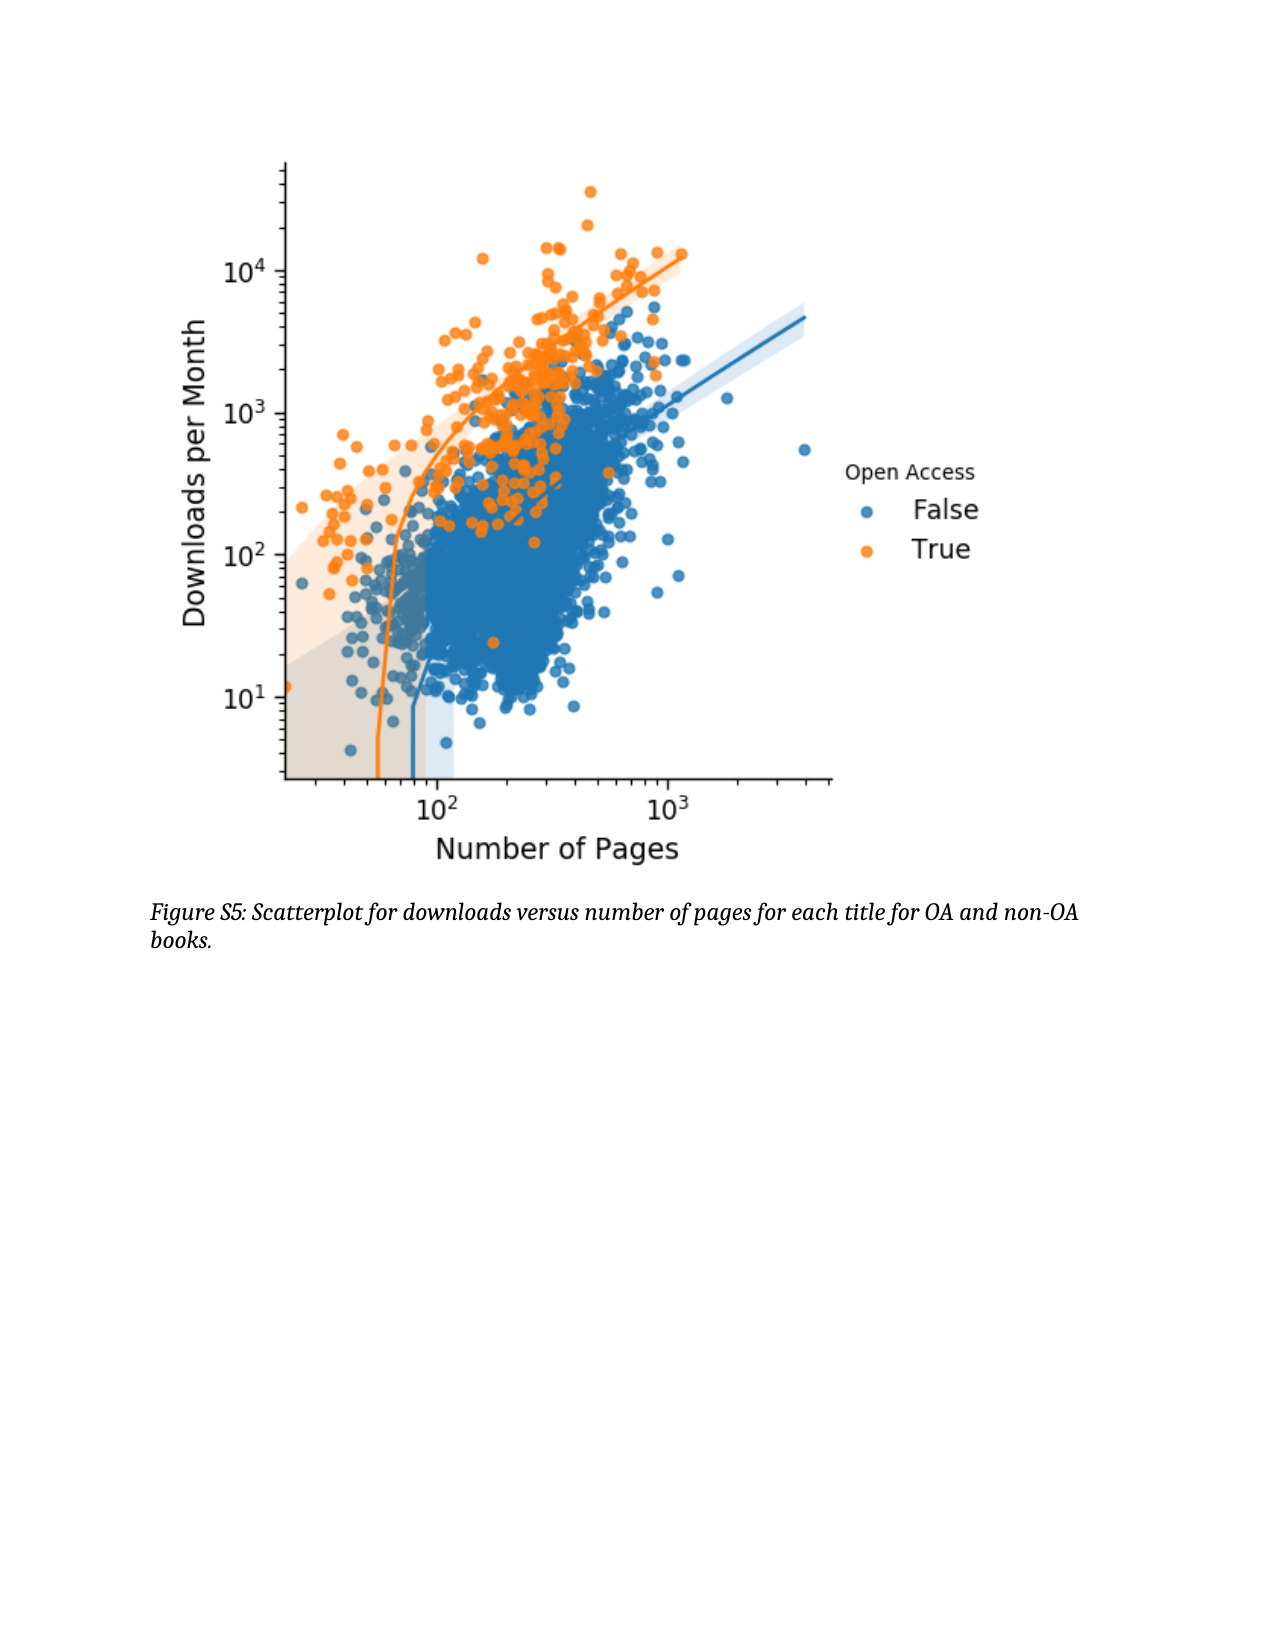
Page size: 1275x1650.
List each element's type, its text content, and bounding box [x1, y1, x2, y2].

text Figure S5: Scatterplot for downloads versus number of pages for each title for OA and non-OA books. [150, 897, 1125, 955]
picture [168, 150, 1003, 879]
